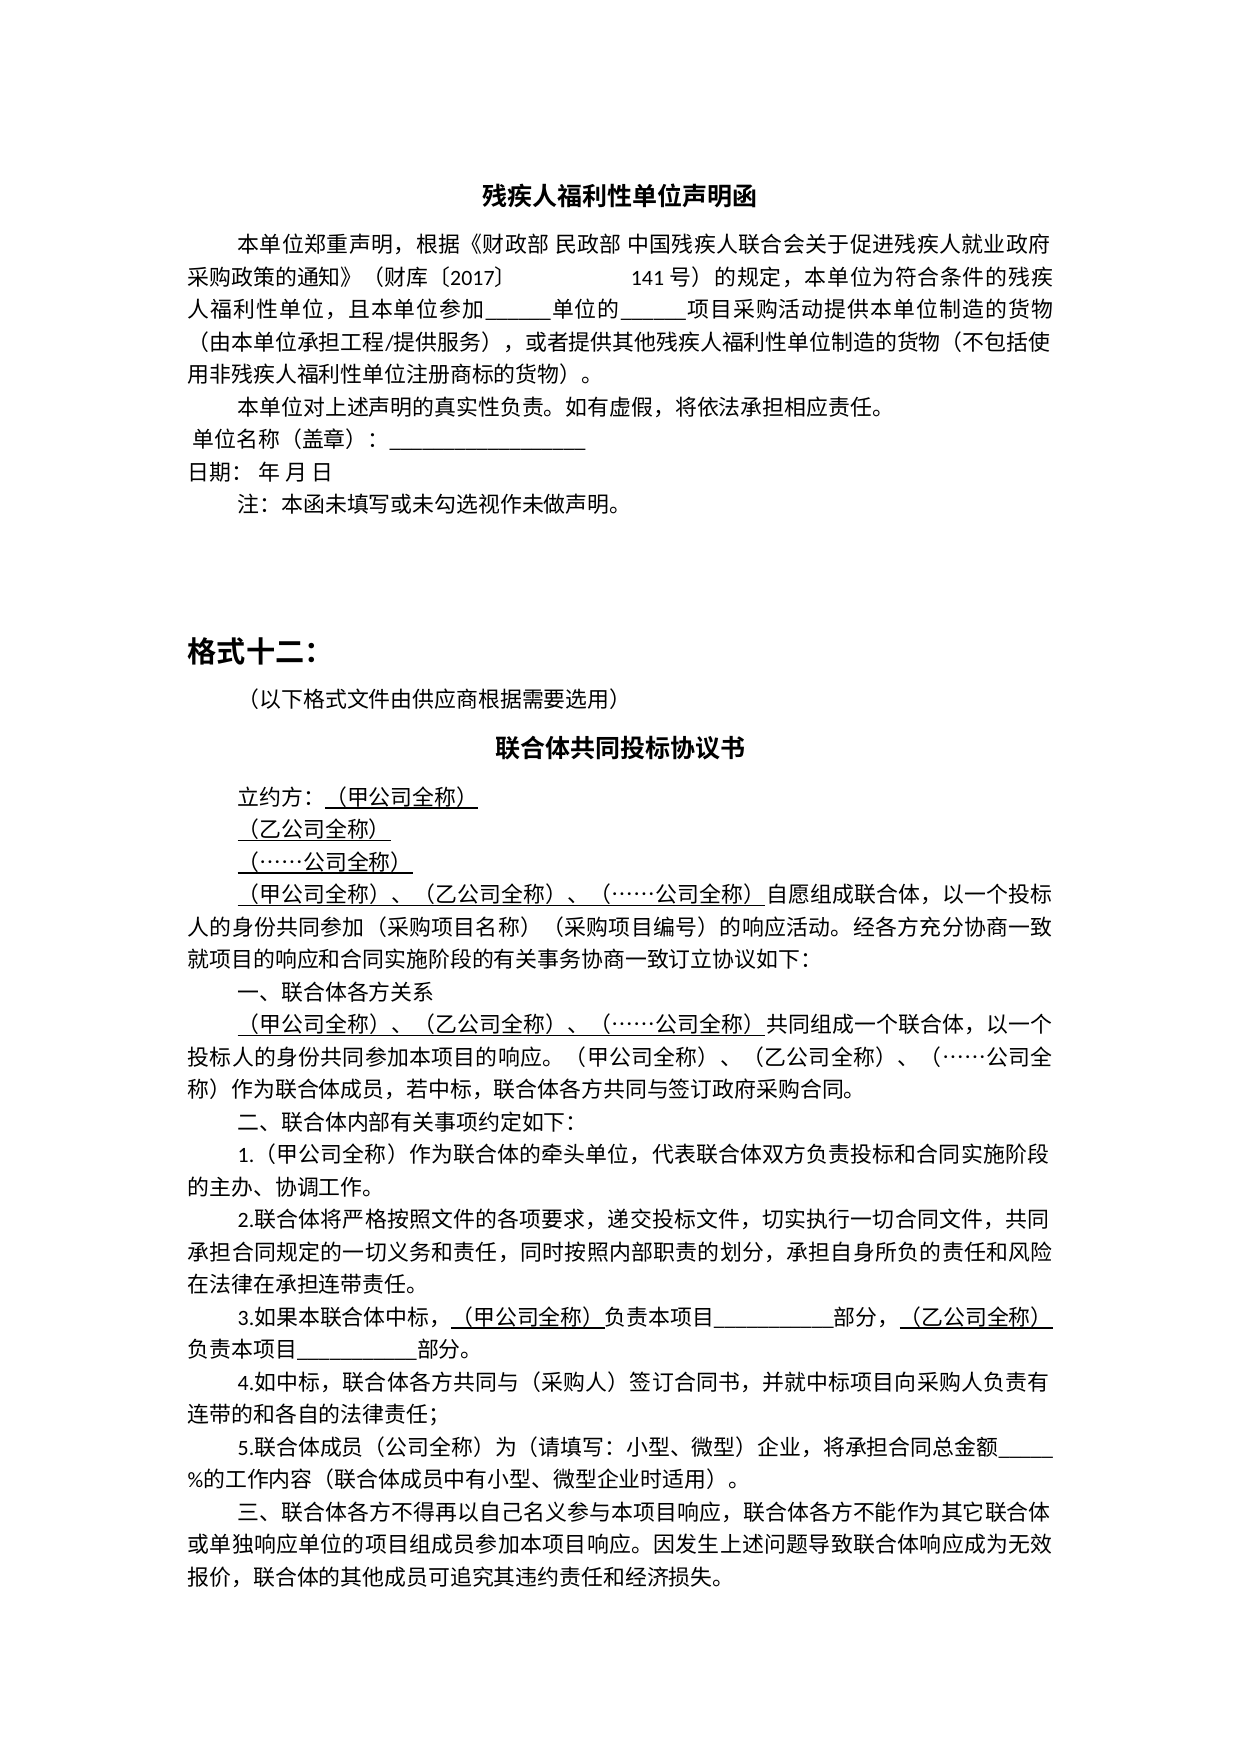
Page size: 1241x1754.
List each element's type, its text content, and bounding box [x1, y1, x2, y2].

text 本单位对上述声明的真实性负责。如有虚假，将依法承担相应责任。 [187, 389, 1053, 422]
text 立约方：（甲公司全称） [187, 779, 1053, 812]
text 2.联合体将严格按照文件的各项要求，递交投标文件，切实执行一切合同文件，共同承担合同规定的一切义务和责任，同时按照内部职责的划分，承担自身所负的责任和风险，在法律在承担连带责任。 [187, 1202, 1053, 1299]
text 一、联合体各方关系 [187, 974, 1053, 1007]
text 3.如果本联合体中标，（甲公司全称）负责本项目___________部分，（乙公司全称）负责本项目___________部分。 [187, 1299, 1053, 1364]
text （乙公司全称） [187, 812, 1053, 844]
text 日期： 年 月 日 [187, 454, 1053, 487]
text 本单位郑重声明，根据《财政部 民政部 中国残疾人联合会关于促进残疾人就业政府采购政策的通知》（财库〔2017〕 141号）的规定，本单位为符合条件的残疾人福利性单位，且本单位参加______单位的______项目采购活动提供本单位制造的货物（由本单位承担工程/提供服务），或者提供其他残疾人福利性单位制造的货物（不包括使用非残疾人福利性单位注册商标的货物）。 [187, 227, 1053, 389]
text 4.如中标，联合体各方共同与（采购人）签订合同书，并就中标项目向采购人负责有连带的和各自的法律责任； [187, 1364, 1053, 1429]
text 1.（甲公司全称）作为联合体的牵头单位，代表联合体双方负责投标和合同实施阶段的主办、协调工作。 [187, 1137, 1053, 1202]
text 格式十二： [187, 617, 1053, 682]
text 二、联合体内部有关事项约定如下： [187, 1104, 1053, 1137]
text 5.联合体成员（公司全称）为（请填写：小型、微型）企业，将承担合同总金额_____%的工作内容（联合体成员中有小型、微型企业时适用）。 [187, 1429, 1053, 1494]
text 三、联合体各方不得再以自己名义参与本项目响应，联合体各方不能作为其它联合体或单独响应单位的项目组成员参加本项目响应。因发生上述问题导致联合体响应成为无效报价，联合体的其他成员可追究其违约责任和经济损失。 [187, 1494, 1053, 1592]
text （甲公司全称）、（乙公司全称）、（……公司全称）共同组成一个联合体，以一个投标人的身份共同参加本项目的响应。（甲公司全称）、（乙公司全称）、（……公司全称）作为联合体成员，若中标，联合体各方共同与签订政府采购合同。 [187, 1007, 1053, 1104]
text （……公司全称） [187, 844, 1053, 877]
text （以下格式文件由供应商根据需要选用） [187, 682, 1053, 714]
text 残疾人福利性单位声明函 [187, 162, 1053, 227]
text 单位名称（盖章）：__________________ [187, 422, 1053, 454]
text 联合体共同投标协议书 [187, 714, 1053, 779]
text 注：本函未填写或未勾选视作未做声明。 [187, 487, 1053, 519]
text （甲公司全称）、（乙公司全称）、（……公司全称）自愿组成联合体，以一个投标人的身份共同参加（采购项目名称）（采购项目编号）的响应活动。经各方充分协商一致，就项目的响应和合同实施阶段的有关事务协商一致订立协议如下： [187, 877, 1053, 974]
